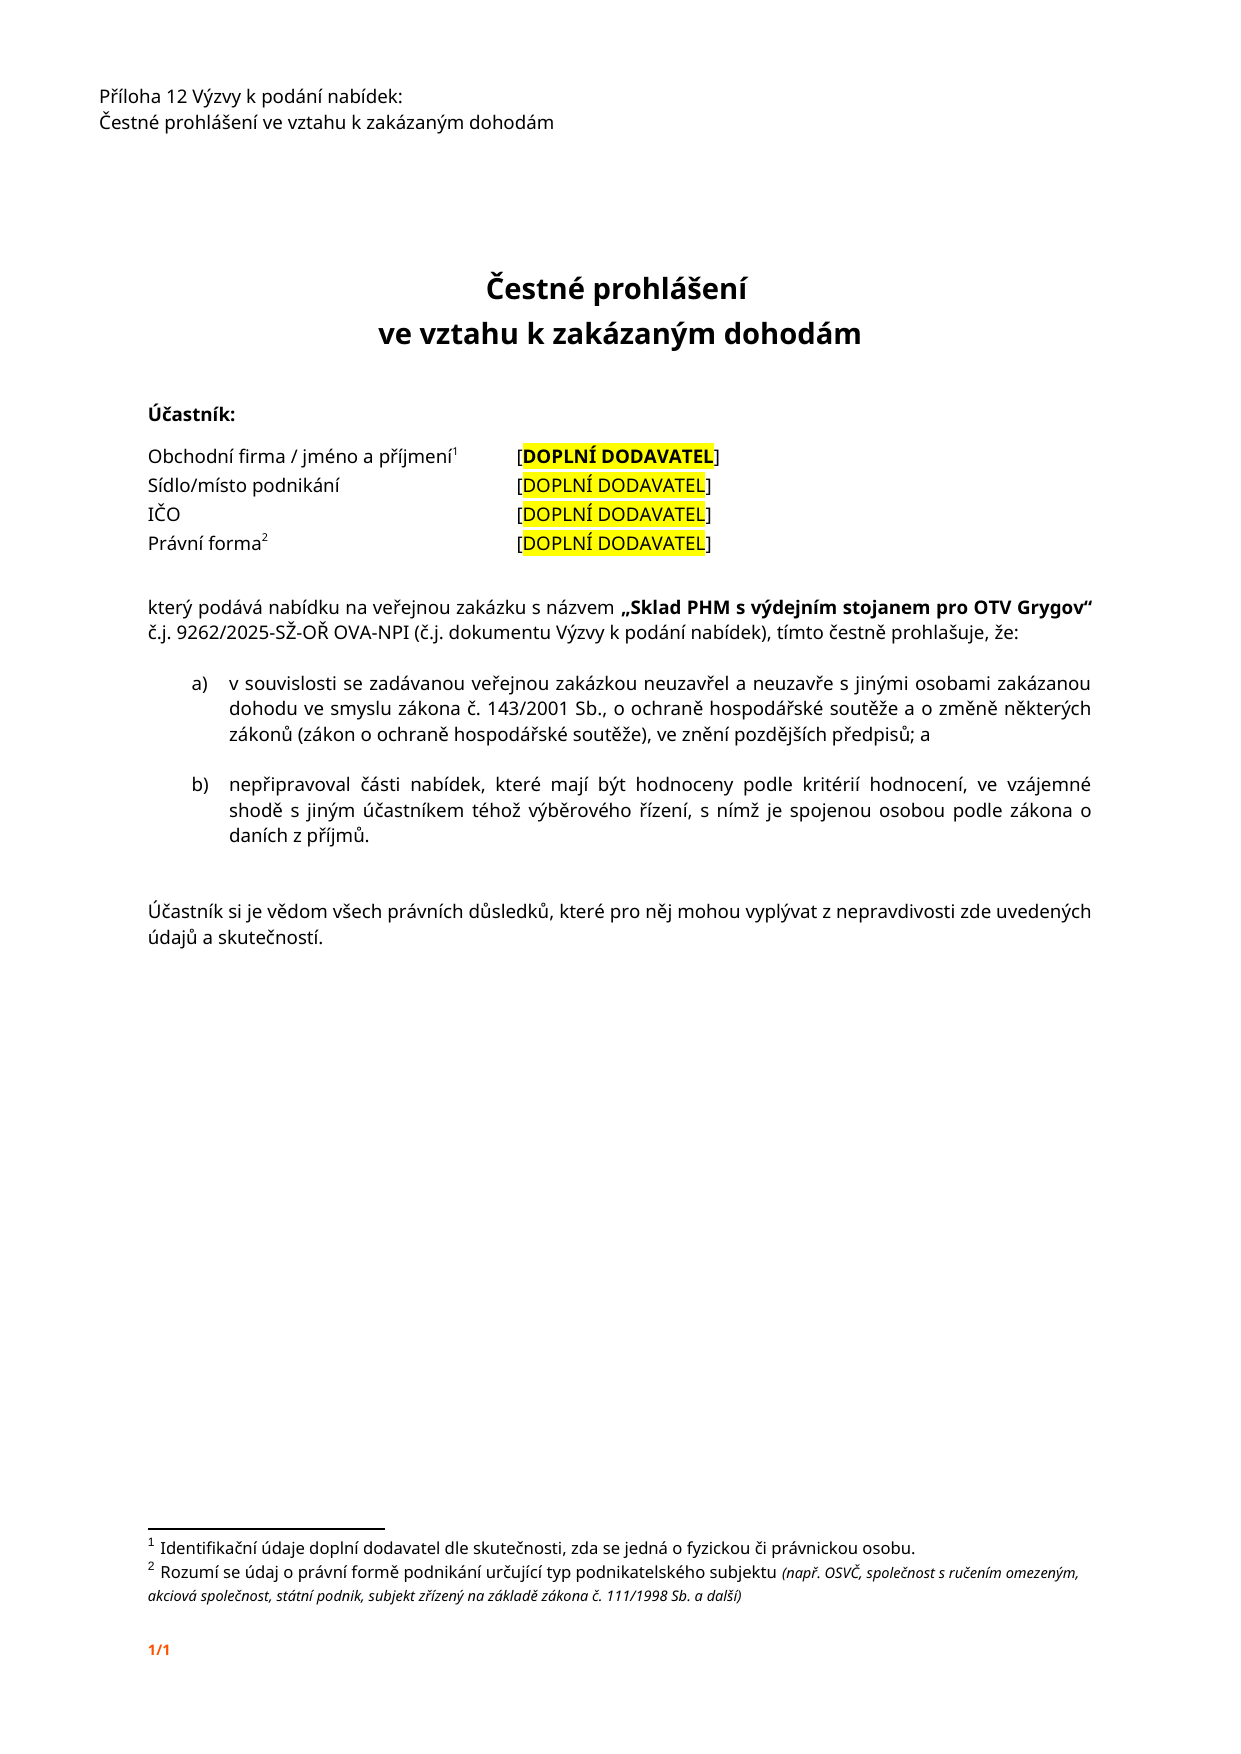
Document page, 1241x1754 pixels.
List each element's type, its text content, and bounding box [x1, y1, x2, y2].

text Účastník si je vědom všech právních důsledků, které pro něj mohou vyplývat z nepravdivosti zde uvedených údajů a skutečností. [148, 899, 1093, 950]
text Obchodní firma / jméno a příjmení [148, 440, 1093, 469]
list v souvislosti se zadávanou veřejnou zakázkou neuzavřel a neuzavře s jinými osobami zakázanou dohodu ve smyslu zákona č. 143/2001 Sb., o ochraně hospodářské soutěže a o změně některých zákonů (zákon o ochraně hospodářské soutěže), ve znění pozdějších předpisů; a [191, 670, 1093, 747]
list nepřipravoval části nabídek, které mají být hodnoceny podle kritérií hodnocení, ve vzájemné shodě s jiným účastníkem téhož výběrového řízení, s nímž je spojenou osobou podle zákona o daních z příjmů. [191, 772, 1093, 848]
text Sídlo/místo podnikání [DOPLNÍ DODAVATEL] [148, 469, 1093, 498]
text Účastník: [148, 397, 1093, 428]
title Čestné prohlášení [148, 268, 1093, 308]
text IČO [148, 498, 1093, 527]
text ve vztahu k zakázaným dohodám [148, 314, 1093, 353]
text Právní forma [148, 527, 1093, 556]
text který podává nabídku na veřejnou zakázku s názvem „Sklad PHM s výdejním stojanem pro OTV Grygov“ č.j. 9262/2025-SŽ-OŘ OVA-NPI (č.j. dokumentu Výzvy k podání nabídek), tímto čestně prohlašuje, že: [148, 594, 1093, 645]
